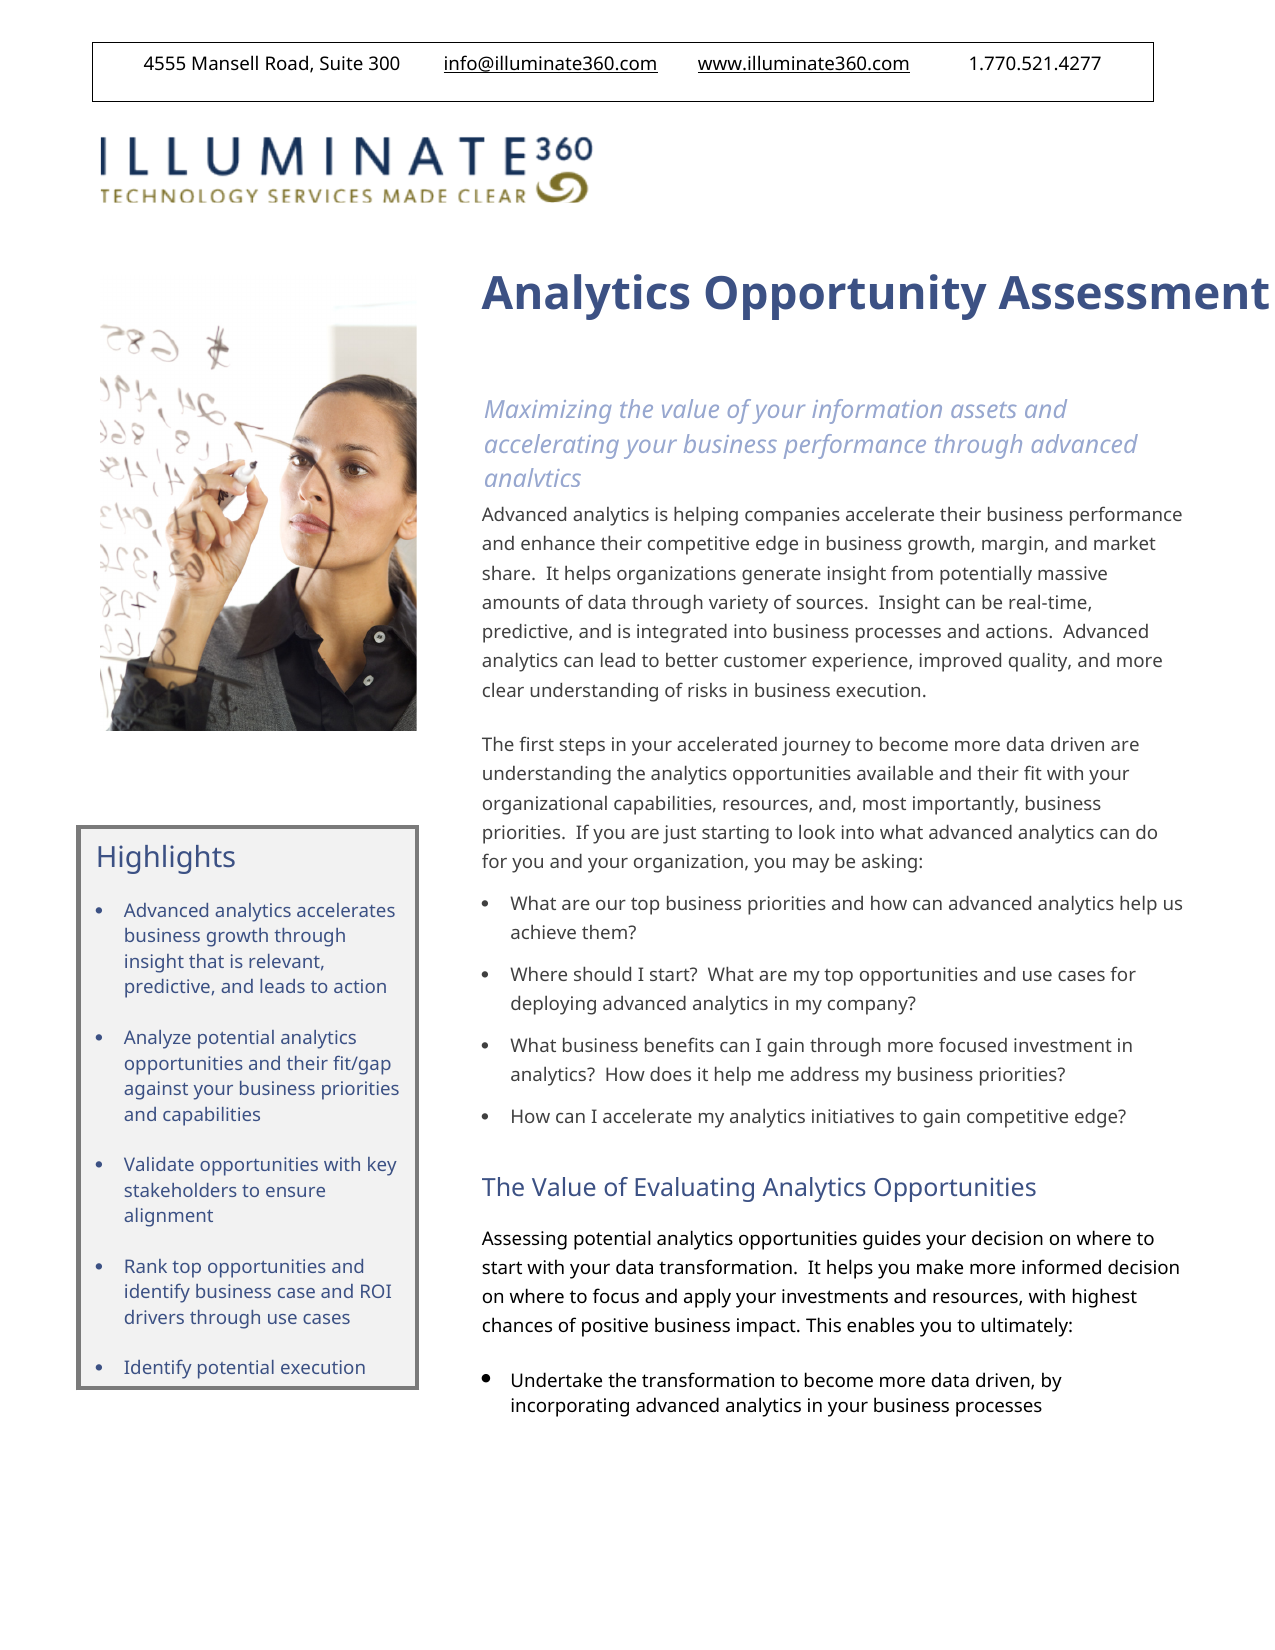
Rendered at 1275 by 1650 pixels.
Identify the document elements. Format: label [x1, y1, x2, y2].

picture [100, 275, 417, 730]
picture [100, 136, 594, 202]
